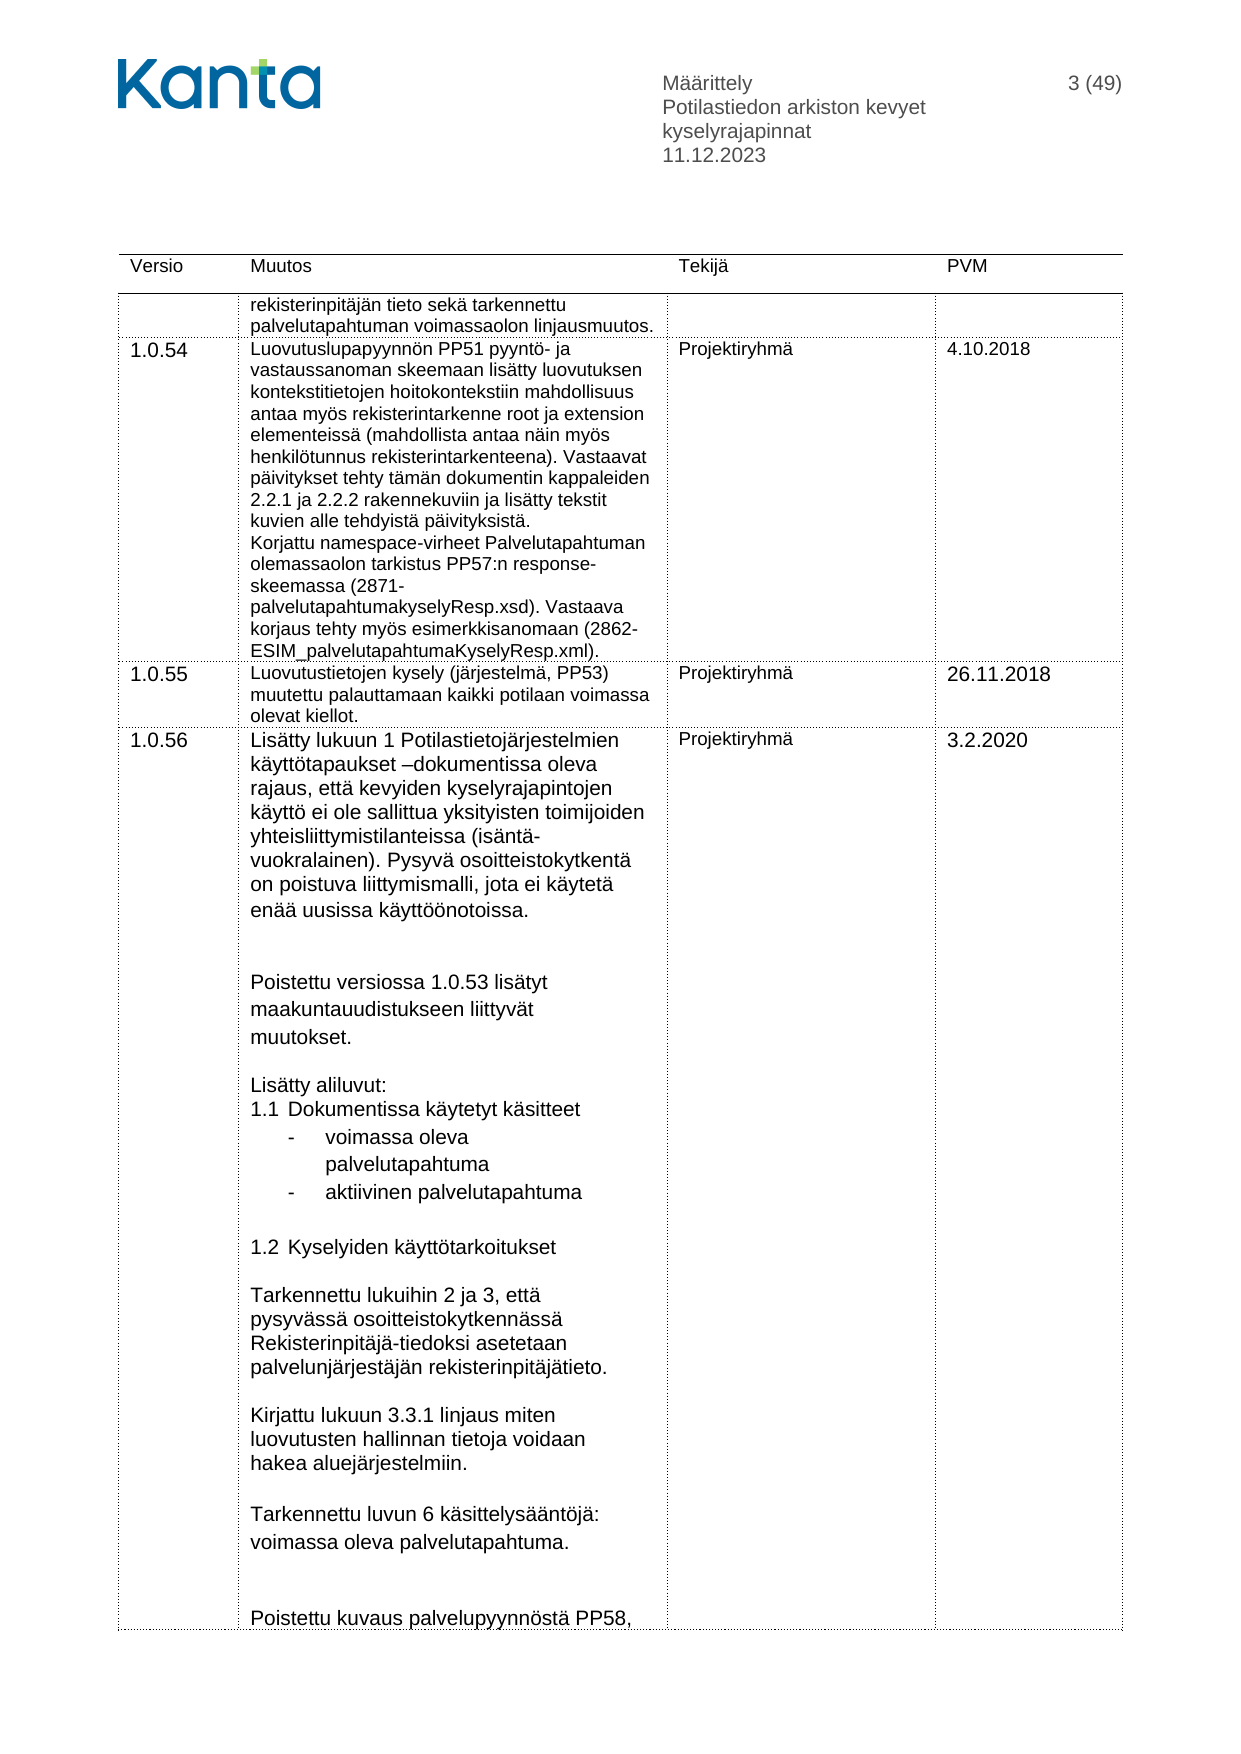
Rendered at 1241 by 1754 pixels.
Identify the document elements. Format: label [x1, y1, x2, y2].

picture [118, 59, 321, 109]
